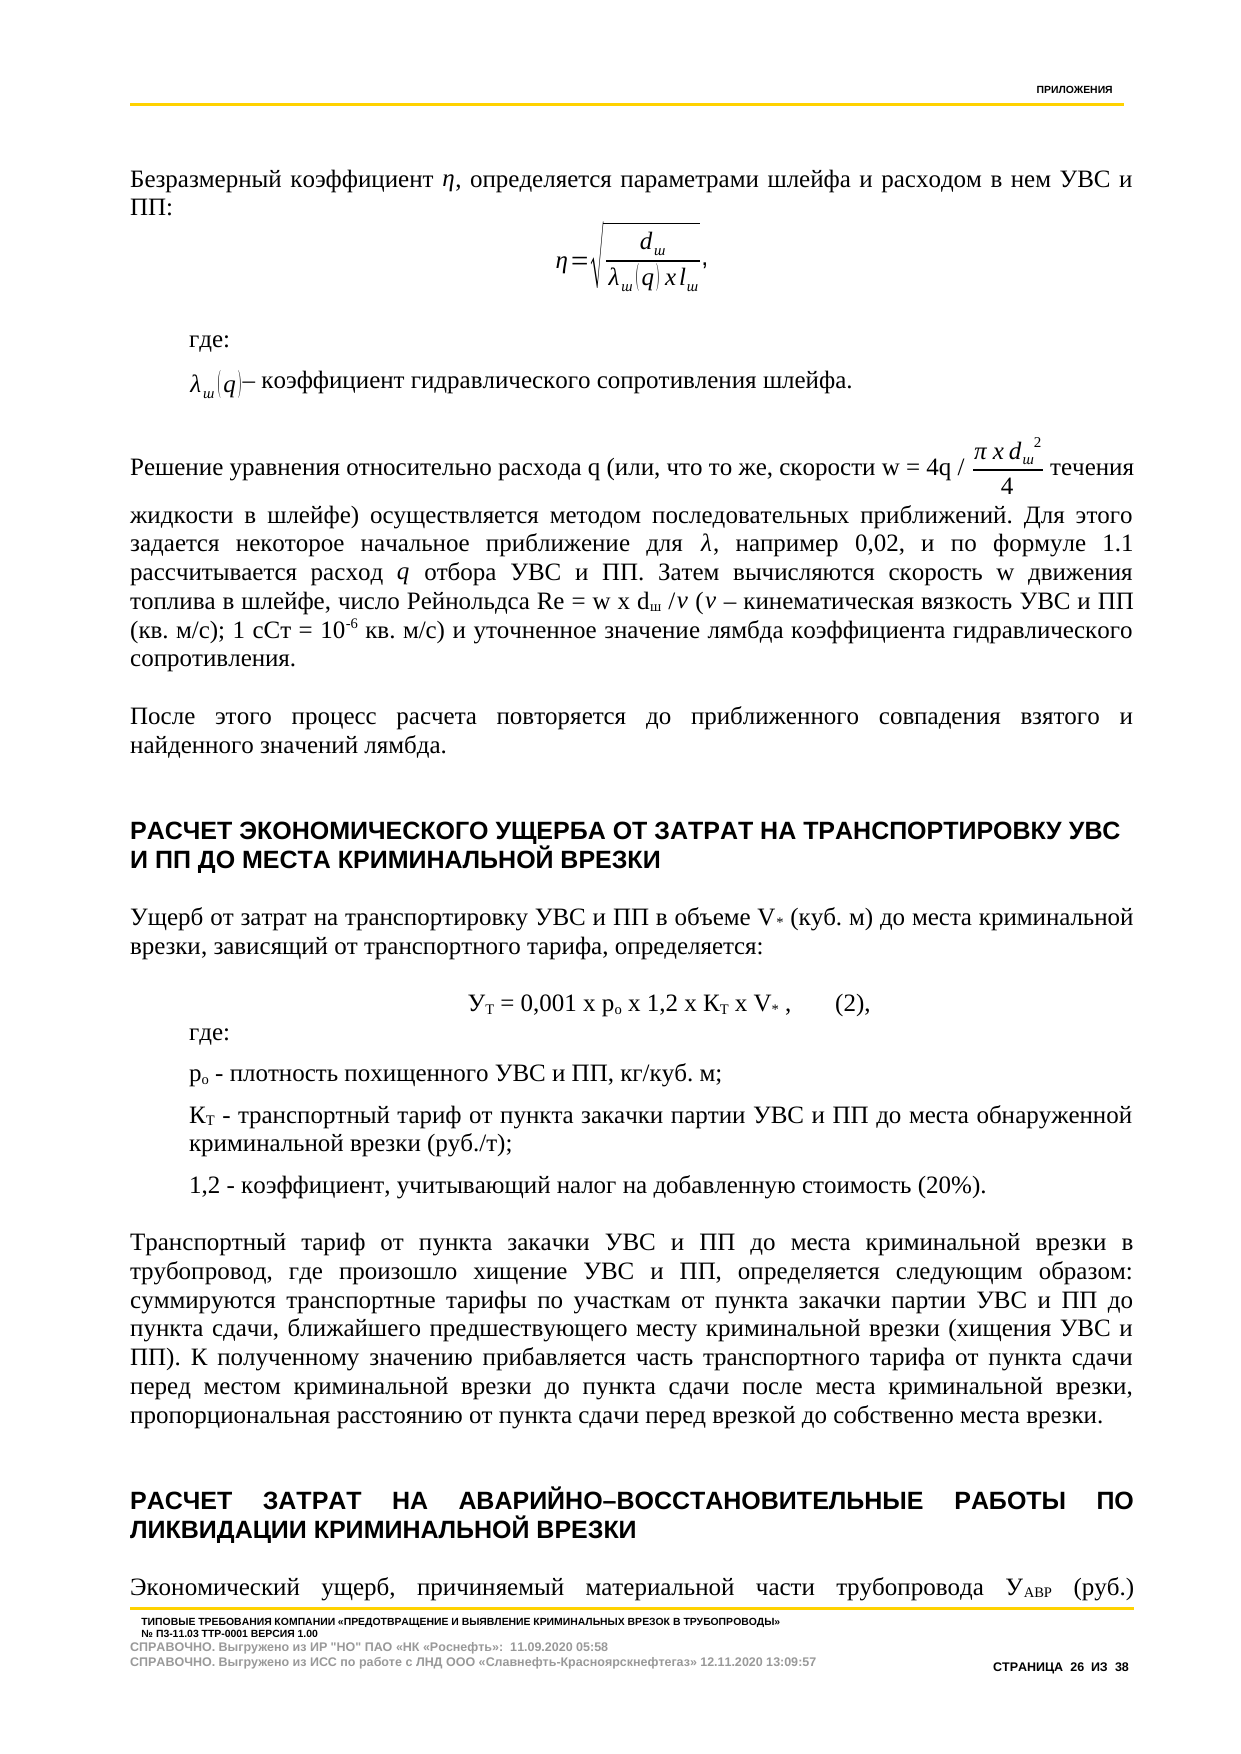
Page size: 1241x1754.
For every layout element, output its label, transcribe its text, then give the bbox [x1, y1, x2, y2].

text , [130, 221, 1134, 295]
text 1,2 - коэффициент, учитывающий налог на добавленную стоимость (20%). [189, 1170, 1134, 1198]
text РАСЧЕТ ЭКОНОМИЧЕСКОГО УЩЕРБА ОТ ЗАТРАТ НА ТРАНСПОРТИРОВКУ УВС и ПП ДО МЕСТА КРИМИНАЛЬНОЙ ВРЕЗКИ [130, 816, 1134, 873]
text Решение уравнения относительно расхода q (или, что то же, скорости w = 4q / течения жидкости в шлейфе) осуществляется методом последовательных приближений. Для этого задается некоторое начальное приближение для , например 0,02, и по формуле 1.1 рассчитывается расход отбора УВС и ПП. Затем вычисляются скорость w движения топлива в шлейфе, число Рейнольдса Re = w х dш / ( – кинематическая вязкость УВС и ПП (кв. м/с); 1 сСт = 10-6 кв. м/с) и уточненное значение лямбда коэффициента гидравлического сопротивления. [130, 433, 1134, 672]
text УТ = 0,001 х ро х 1,2 х КТ х V* , (2), [130, 988, 1134, 1017]
text КТ - транспортный тариф от пункта закачки партии УВС и ПП до места обнаруженной криминальной врезки (руб./т); [189, 1100, 1134, 1157]
text где: [189, 1017, 1134, 1046]
text Транспортный тариф от пункта закачки УВС и ПП до места криминальной врезки в трубопровод, где произошло хищение УВС и ПП, определяется следующим образом: суммируются транспортные тарифы по участкам от пункта закачки партии УВС и ПП до пункта сдачи, ближайшего предшествующего месту криминальной врезки (хищения УВС и ПП). К полученному значению прибавляется часть транспортного тарифа от пункта сдачи перед местом криминальной врезки до пункта сдачи после места криминальной врезки, пропорциональная расстоянию от пункта сдачи перед врезкой до собственно места врезки. [130, 1227, 1134, 1428]
text ро - плотность похищенного УВС и ПП, кг/куб. м; [189, 1058, 1134, 1087]
text Безразмерный коэффициент , определяется параметрами шлейфа и расходом в нем УВС и ПП: [130, 164, 1134, 221]
text где: [189, 324, 1134, 352]
text После этого процесс расчета повторяется до приближенного совпадения взятого и найденного значений лямбда. [130, 701, 1134, 758]
text – коэффициент гидравлического сопротивления шлейфа. [189, 365, 1134, 405]
text Ущерб от затрат на транспортировку УВС и ПП в объеме V* (куб. м) до места криминальной врезки, зависящий от транспортного тарифа, определяется: [130, 902, 1134, 960]
text РАСЧЕТ ЗАТРАТ НА АВАРИЙНО–ВОССТАНОВИТЕЛЬНЫЕ РАБОТЫ ПО ЛИКВИДАЦИИ КРИМИНАЛЬНОЙ ВРЕЗКИ [130, 1486, 1134, 1543]
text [130, 1572, 1134, 1601]
